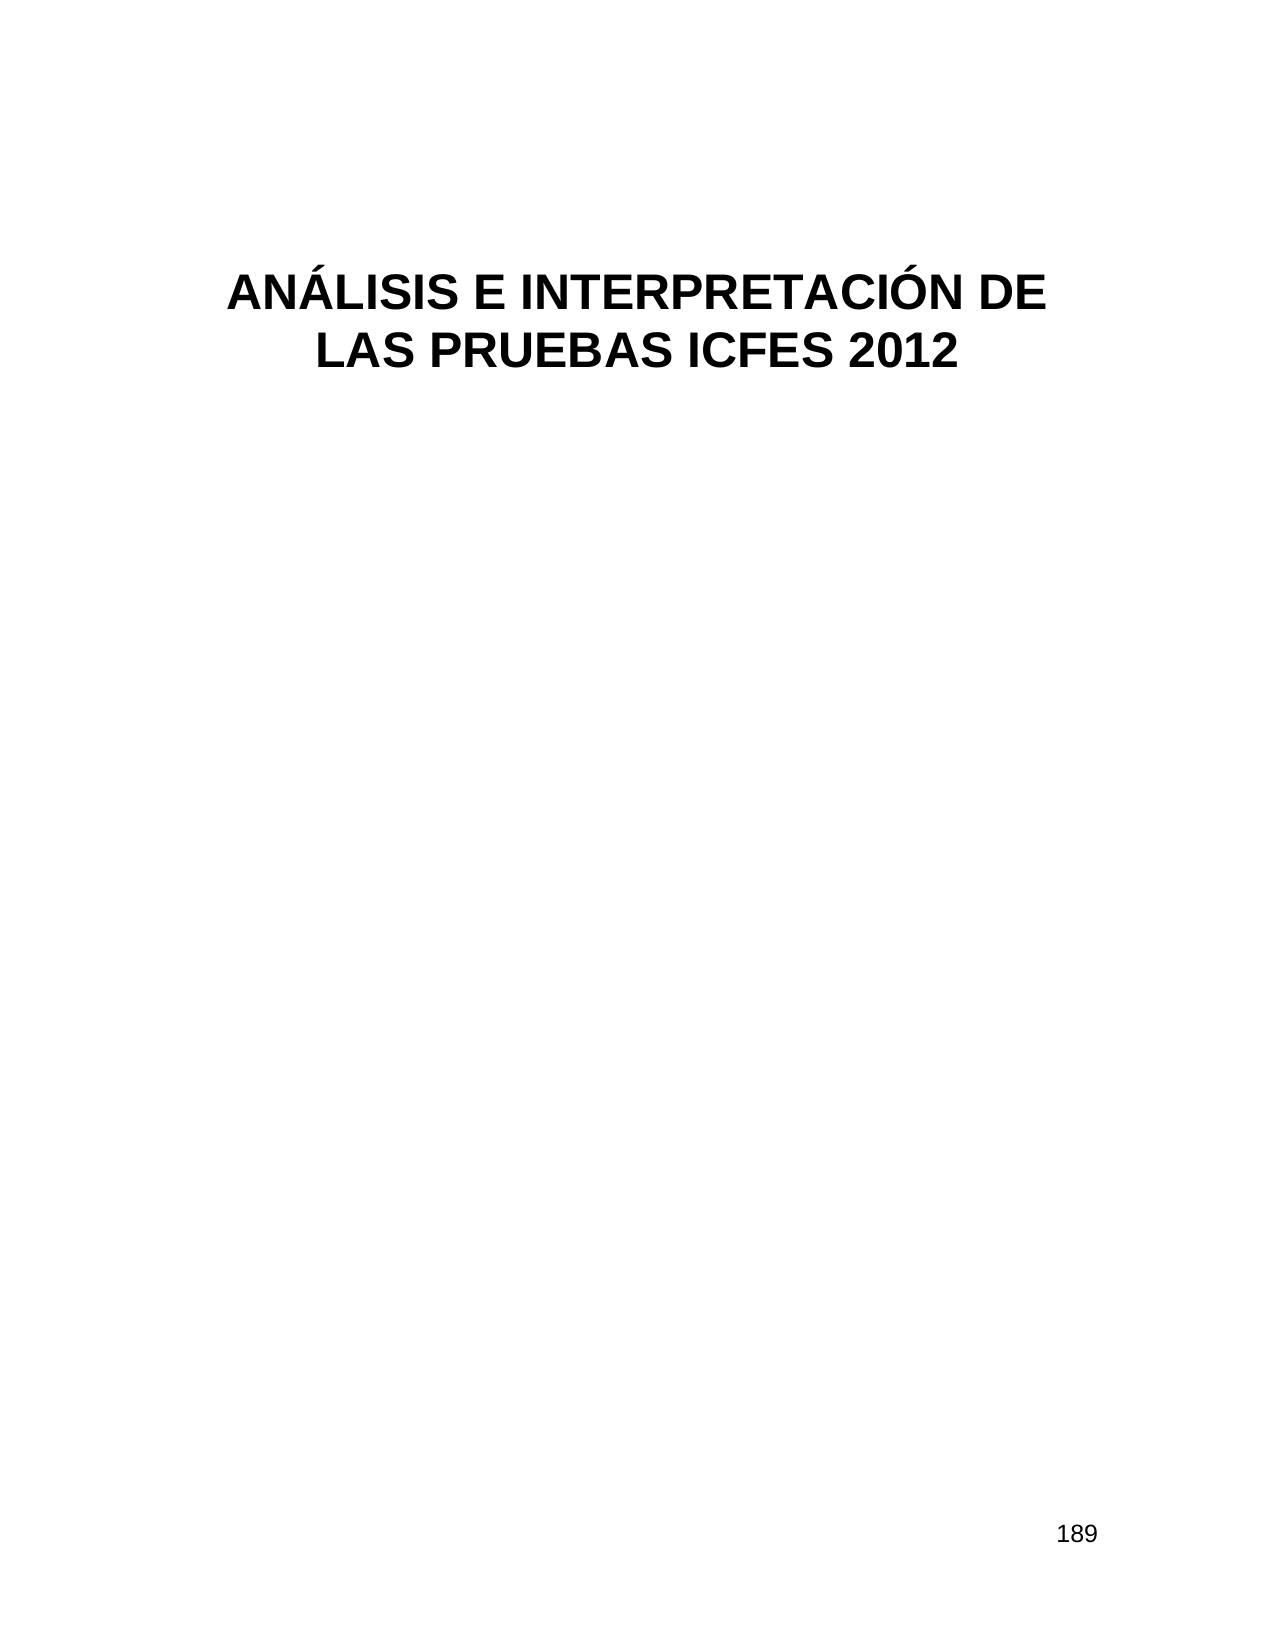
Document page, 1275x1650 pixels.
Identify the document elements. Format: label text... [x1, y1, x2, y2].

text ANÁLISIS E INTERPRETACIÓN DE LAS PRUEBAS ICFES 2012 [177, 263, 1098, 378]
